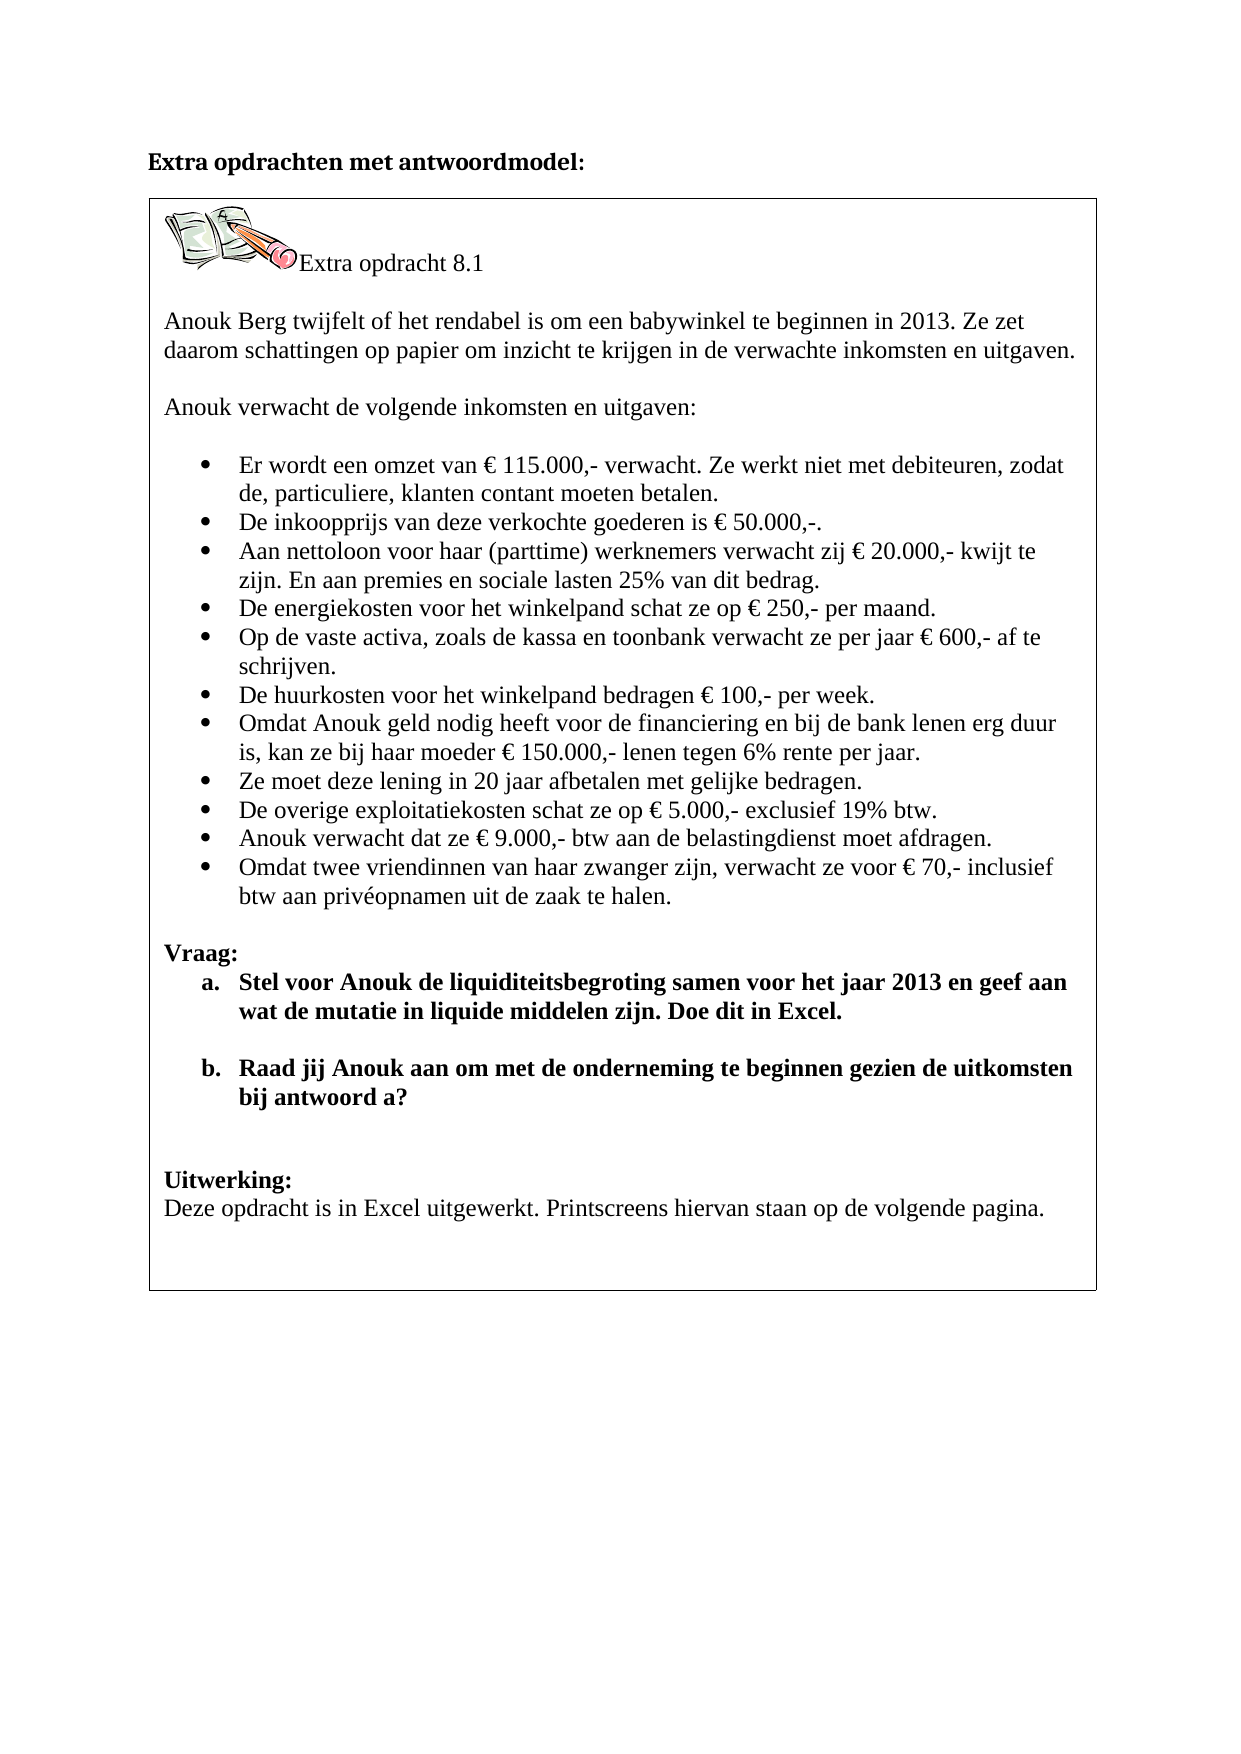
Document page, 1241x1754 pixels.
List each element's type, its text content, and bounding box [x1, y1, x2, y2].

text Extra opdrachten met antwoordmodel: [148, 148, 1093, 176]
